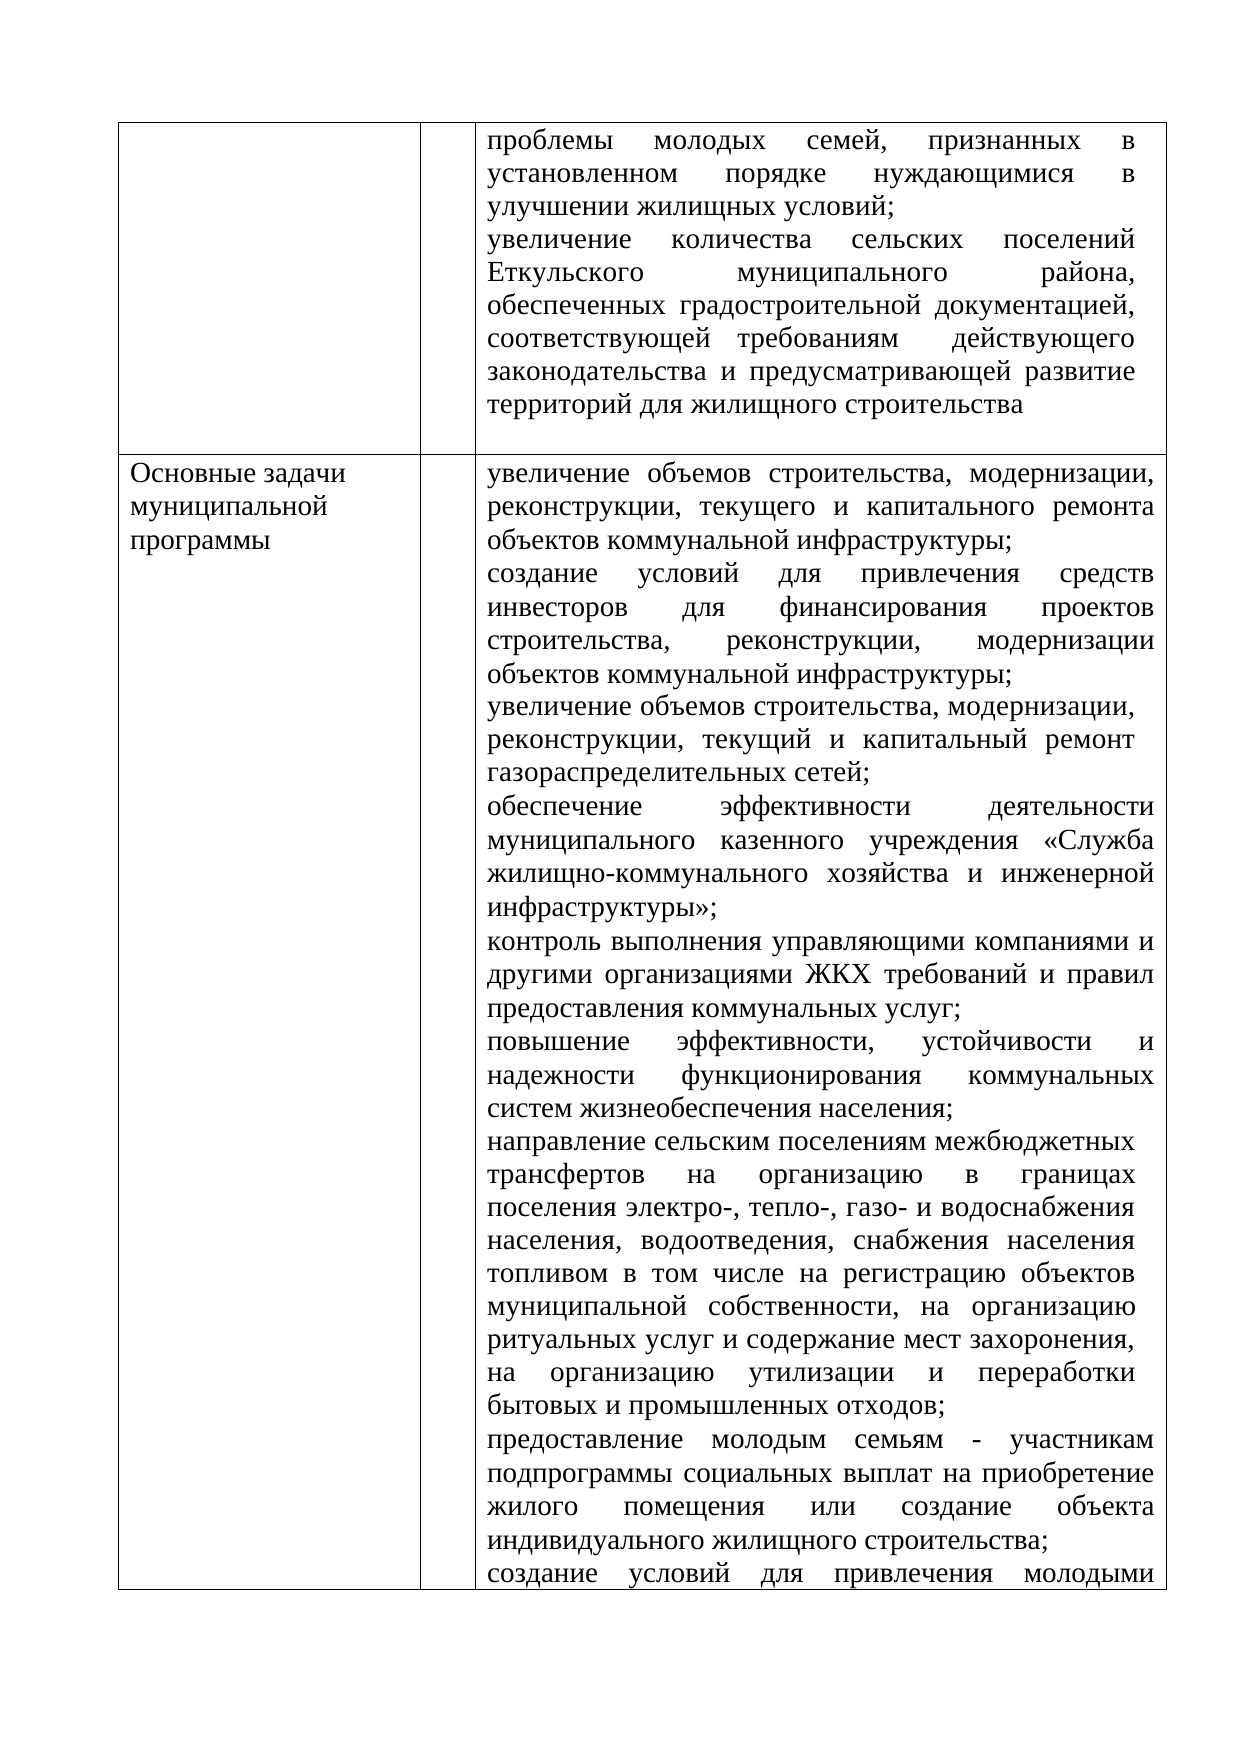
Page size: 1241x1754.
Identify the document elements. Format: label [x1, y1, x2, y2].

table_cell [421, 123, 475, 454]
table_cell [476, 455, 1166, 1589]
table_cell [476, 123, 1166, 454]
table_cell [421, 455, 475, 1589]
table_cell [119, 123, 420, 454]
table_cell [119, 455, 420, 1589]
